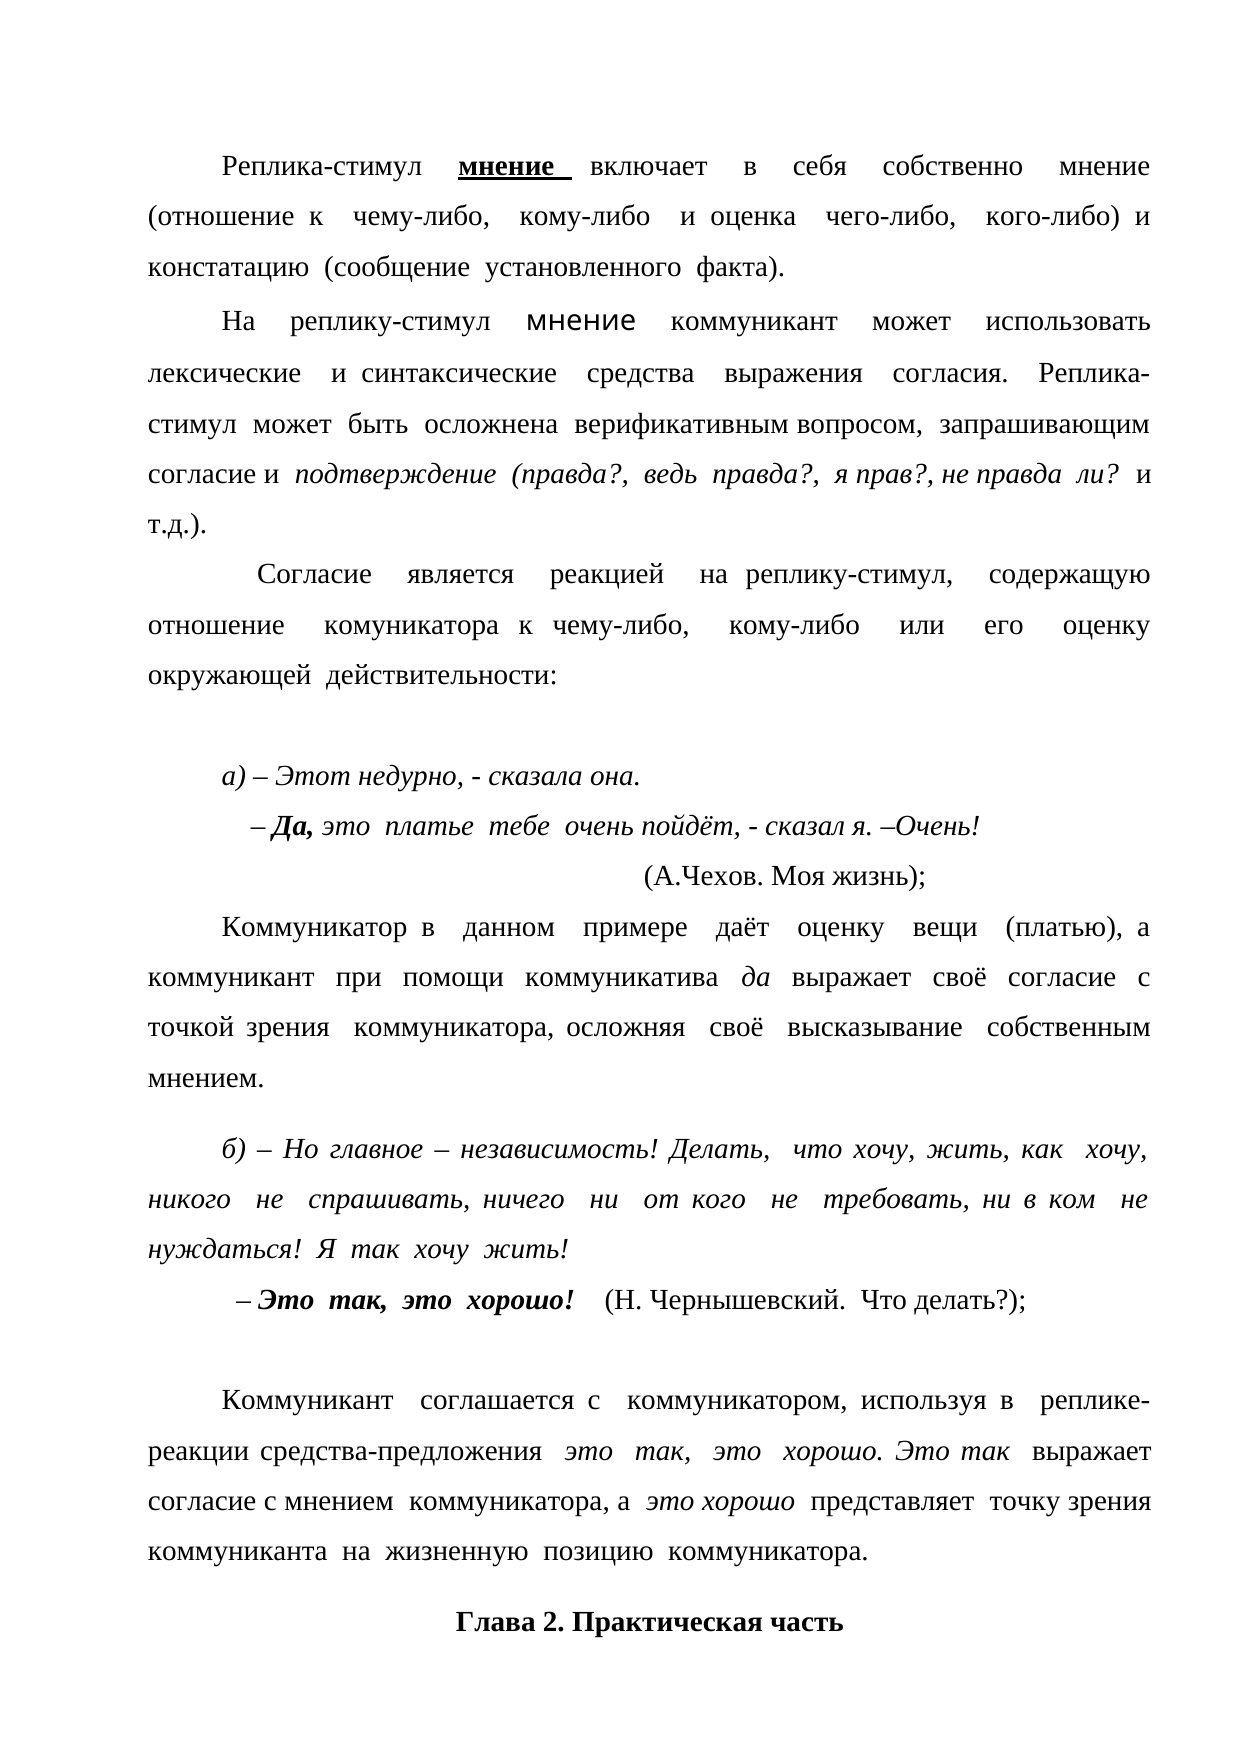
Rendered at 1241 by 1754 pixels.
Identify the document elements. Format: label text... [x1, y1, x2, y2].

text Коммуникант соглашается с коммуникатором, используя в реплике- реакции средства-предложения это так, это хорошо. Это так выражает согласие с мнением коммуникатора, а это хорошо представляет точку зрения коммуниканта на жизненную позицию коммуникатора. [148, 1382, 1152, 1567]
text Глава 2. Практическая часть [148, 1604, 1152, 1638]
text б) – Но главное – независимость! Делать, что хочу, жить, как хочу, никого не спрашивать, ничего ни от кого не требовать, ни в ком не нуждаться! Я так хочу жить! [148, 1131, 1152, 1265]
text Реплика-стимул мнение включает в себя собственно мнение (отношение к чему-либо, кому-либо и оценка чего-либо, кого-либо) и констатацию (сообщение установленного факта). [148, 148, 1152, 282]
text Согласие является реакцией на реплику-стимул, содержащую отношение комуникатора к чему-либо, кому-либо или его оценку окружающей действительности: [148, 557, 1152, 691]
text Коммуникатор в данном примере даёт оценку вещи (платью), а коммуникант при помощи коммуникатива да выражает своё согласие с точкой зрения коммуникатора, осложняя своё высказывание собственным мнением. [148, 909, 1152, 1093]
text – Да, это платье тебе очень пойдёт, - сказал я. –Очень! [148, 808, 1152, 842]
text (А.Чехов. Моя жизнь); [148, 858, 1152, 892]
text – Это так, это хорошо! (Н. Чернышевский. Что делать?); [148, 1282, 1152, 1315]
text а) – Этот недурно, - сказала она. [148, 758, 1152, 791]
text На реплику-стимул мнение коммуникант может использовать лексические и синтаксические средства выражения согласия. Реплика-стимул может быть осложнена верификативным вопросом, запрашивающим согласие и подтверждение (правда?, ведь правда?, я прав?, не правда ли? и т.д.). [148, 299, 1152, 540]
